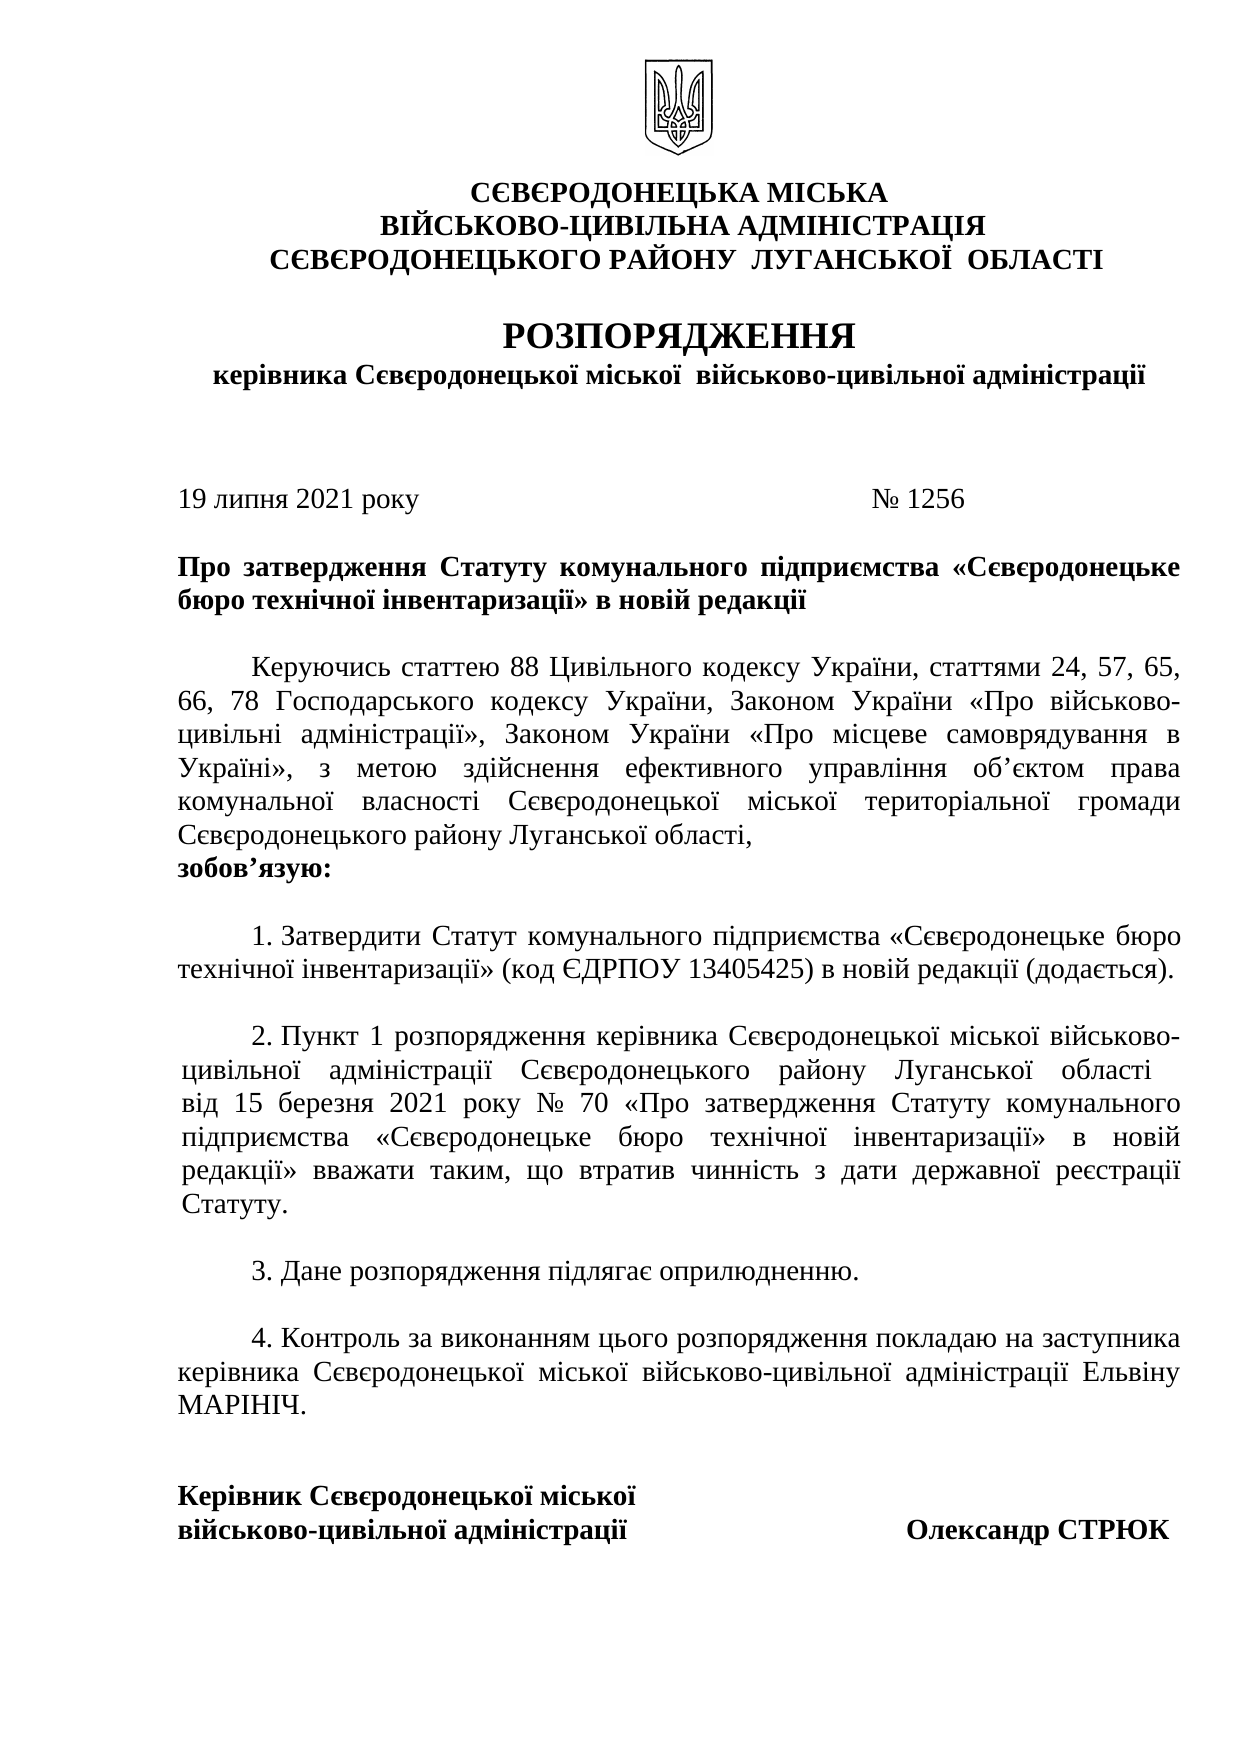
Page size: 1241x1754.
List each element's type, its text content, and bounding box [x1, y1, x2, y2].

text 1. Затвердити Статут комунального підприємства «Сєвєродонецьке бюро технічної інвентаризації» (код ЄДРПОУ 13405425) в новій редакції (додається). [177, 918, 1181, 985]
text військово-цивільної адміністрації Олександр СТРЮК [177, 1512, 1181, 1545]
text СЄВЄРОДОНЕЦЬКОГО РАЙОНУ ЛУГАНСЬКОЇ ОБЛАСТІ [177, 242, 1181, 276]
text Керуючись статтею 88 Цивільного кодексу України, статтями 24, 57, 65, 66, 78 Господарського кодексу України, Законом України «Про військово-цивільні адміністрації», Законом України «Про місцеве самоврядування в Україні», з метою здійснення ефективного управління об’єктом права комунальної власності Сєвєродонецької міської територіальної громади Сєвєродонецького району Луганської області, [177, 649, 1181, 851]
text Про затвердження Статуту комунального підприємства «Сєвєродонецьке бюро технічної інвентаризації» в новій редакції [177, 549, 1181, 616]
text ВІЙСЬКОВО-ЦИВІЛЬНА АДМІНІСТРАЦІЯ [177, 208, 1181, 242]
text зобовʼязую: [177, 851, 1181, 884]
text 2. Пункт 1 розпорядження керівника Сєвєродонецької міської військово-цивільної адміністрації Сєвєродонецького району Луганської області від 15 березня 2021 року № 70 «Про затвердження Статуту комунального підприємства «Сєвєродонецьке бюро технічної інвентаризації» в новій редакції» вважати таким, що втратив чинність з дати державної реєстрації Статуту. [181, 1018, 1181, 1219]
text керівника Сєвєродонецької міської військово-цивільної адміністрації [177, 357, 1181, 391]
text СЄВЄРОДОНЕЦЬКА МІСЬКА [177, 175, 1181, 208]
text 19 липня 2021 року № 1256 [177, 482, 1181, 515]
text 4. Контроль за виконанням цього розпорядження покладаю на заступника керівника Сєвєродонецької міської військово-цивільної адміністрації Ельвіну МАРІНІЧ. [177, 1320, 1181, 1421]
title РОЗПОРЯДЖЕННЯ [177, 314, 1181, 357]
text 3. Дане розпорядження підлягає оприлюдненню. [177, 1253, 1181, 1287]
text Керівник Сєвєродонецької міської [177, 1478, 1181, 1512]
